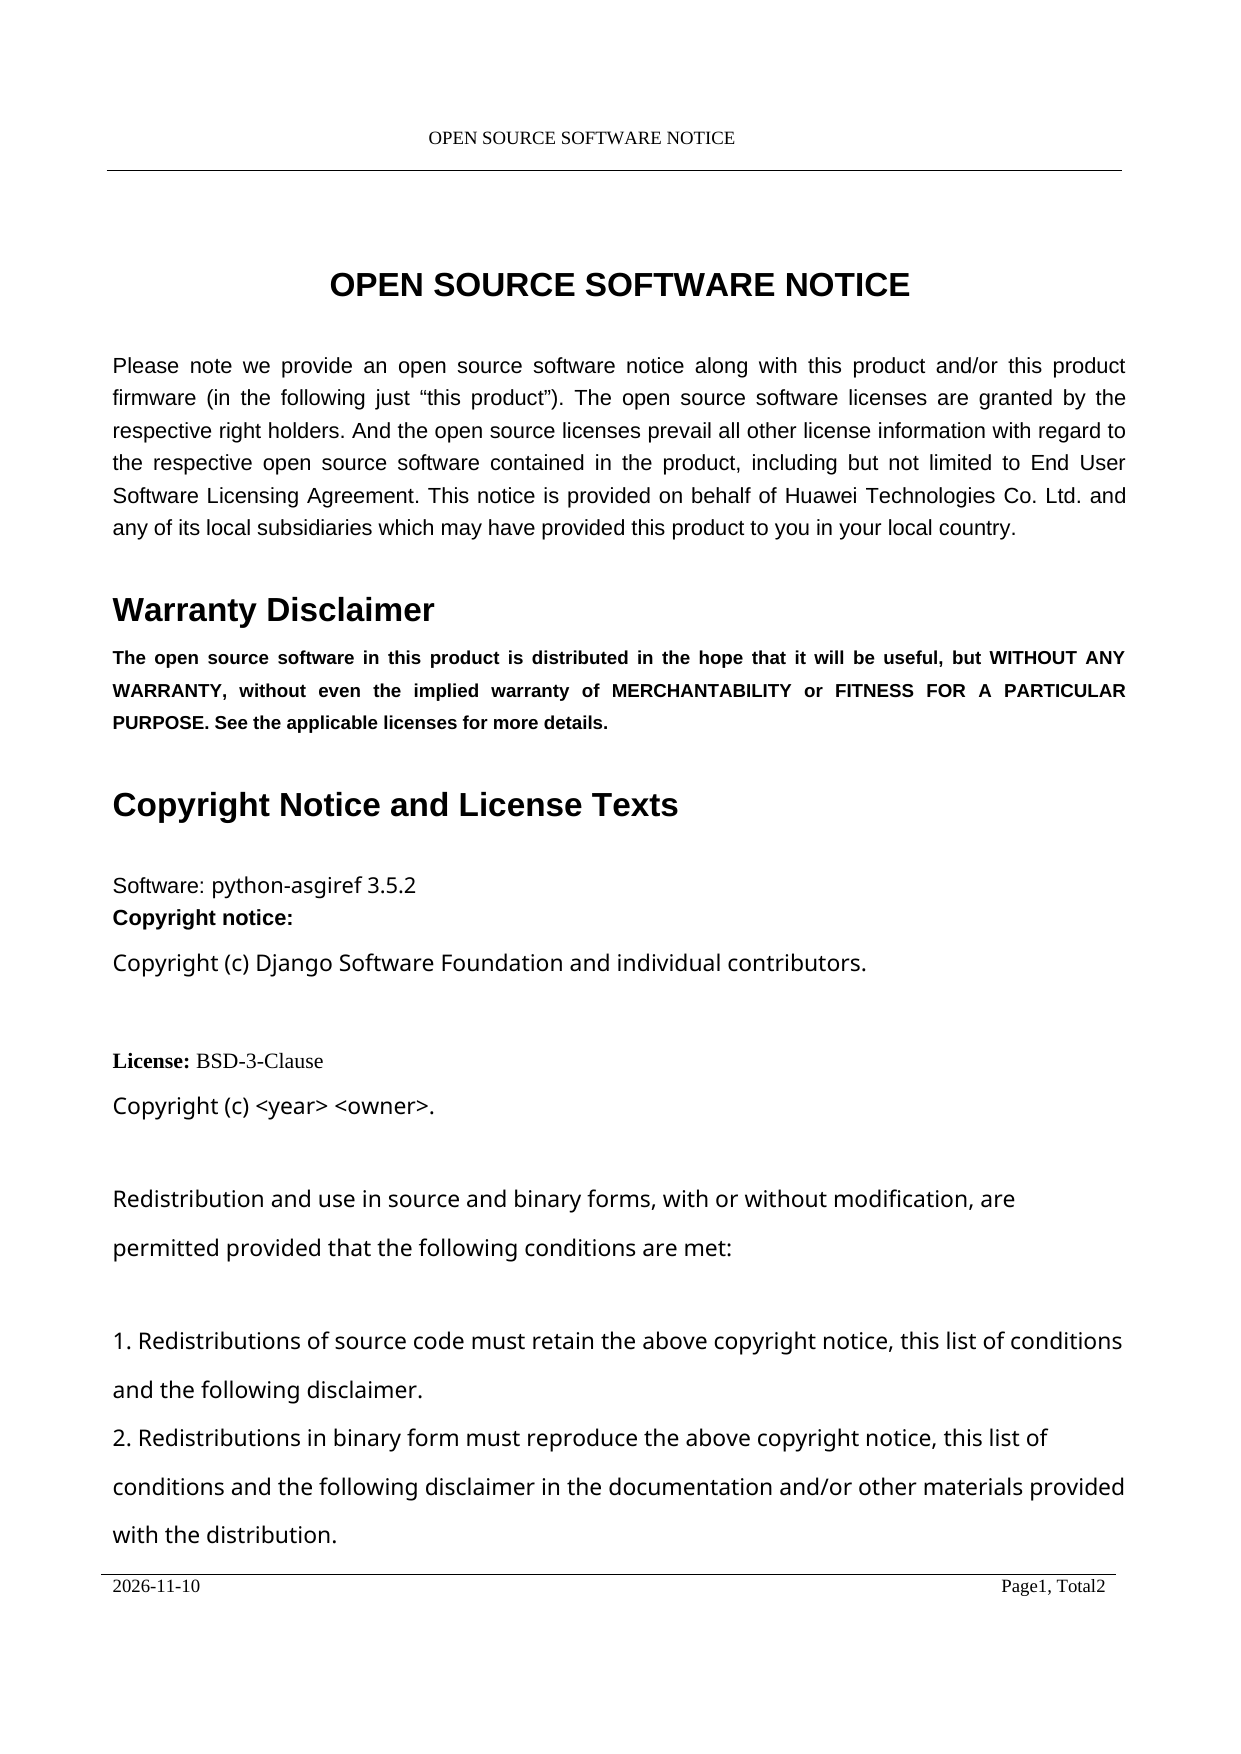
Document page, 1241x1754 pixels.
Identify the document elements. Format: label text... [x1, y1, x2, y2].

text Copyright (c) Django Software Foundation and individual contributors. [112, 947, 1128, 1028]
text 2. Redistributions in binary form must reproduce the above copyright notice, this list of conditions and the following disclaimer in the documentation and/or other materials provided with the distribution. [112, 1421, 1128, 1551]
text Copyright notice: [112, 901, 1128, 934]
text Please note we provide an open source software notice along with this product and/or this product firmware (in the following just “this product”). The open source software licenses are granted by the respective right holders. And the open source licenses prevail all other license information with regard to the respective open source software contained in the product, including but not limited to End User Software Licensing Agreement. This notice is provided on behalf of Huawei Technologies Co. Ltd. and any of its local subsidiaries which may have provided this product to you in your local country. [112, 349, 1128, 544]
text 1. Redistributions of source code must retain the above copyright notice, this list of conditions and the following disclaimer. [112, 1324, 1128, 1406]
text Copyright Notice and License Texts [112, 771, 1128, 836]
text Software: python-asgiref 3.5.2 [112, 869, 1128, 901]
text License: BSD-3-Clause [112, 1044, 1128, 1077]
text Redistribution and use in source and binary forms, with or without modification, are permitted provided that the following conditions are met: [112, 1182, 1128, 1264]
text Copyright (c) <year> <owner>. [112, 1089, 1128, 1122]
text OPEN SOURCE SOFTWARE NOTICE [112, 251, 1128, 316]
text The open source software in this product is distributed in the hope that it will be useful, but WITHOUT ANY WARRANTY, without even the implied warranty of MERCHANTABILITY or FITNESS FOR A PARTICULAR PURPOSE. See the applicable licenses for more details. [112, 641, 1128, 739]
text Warranty Disclaimer [112, 576, 1128, 641]
